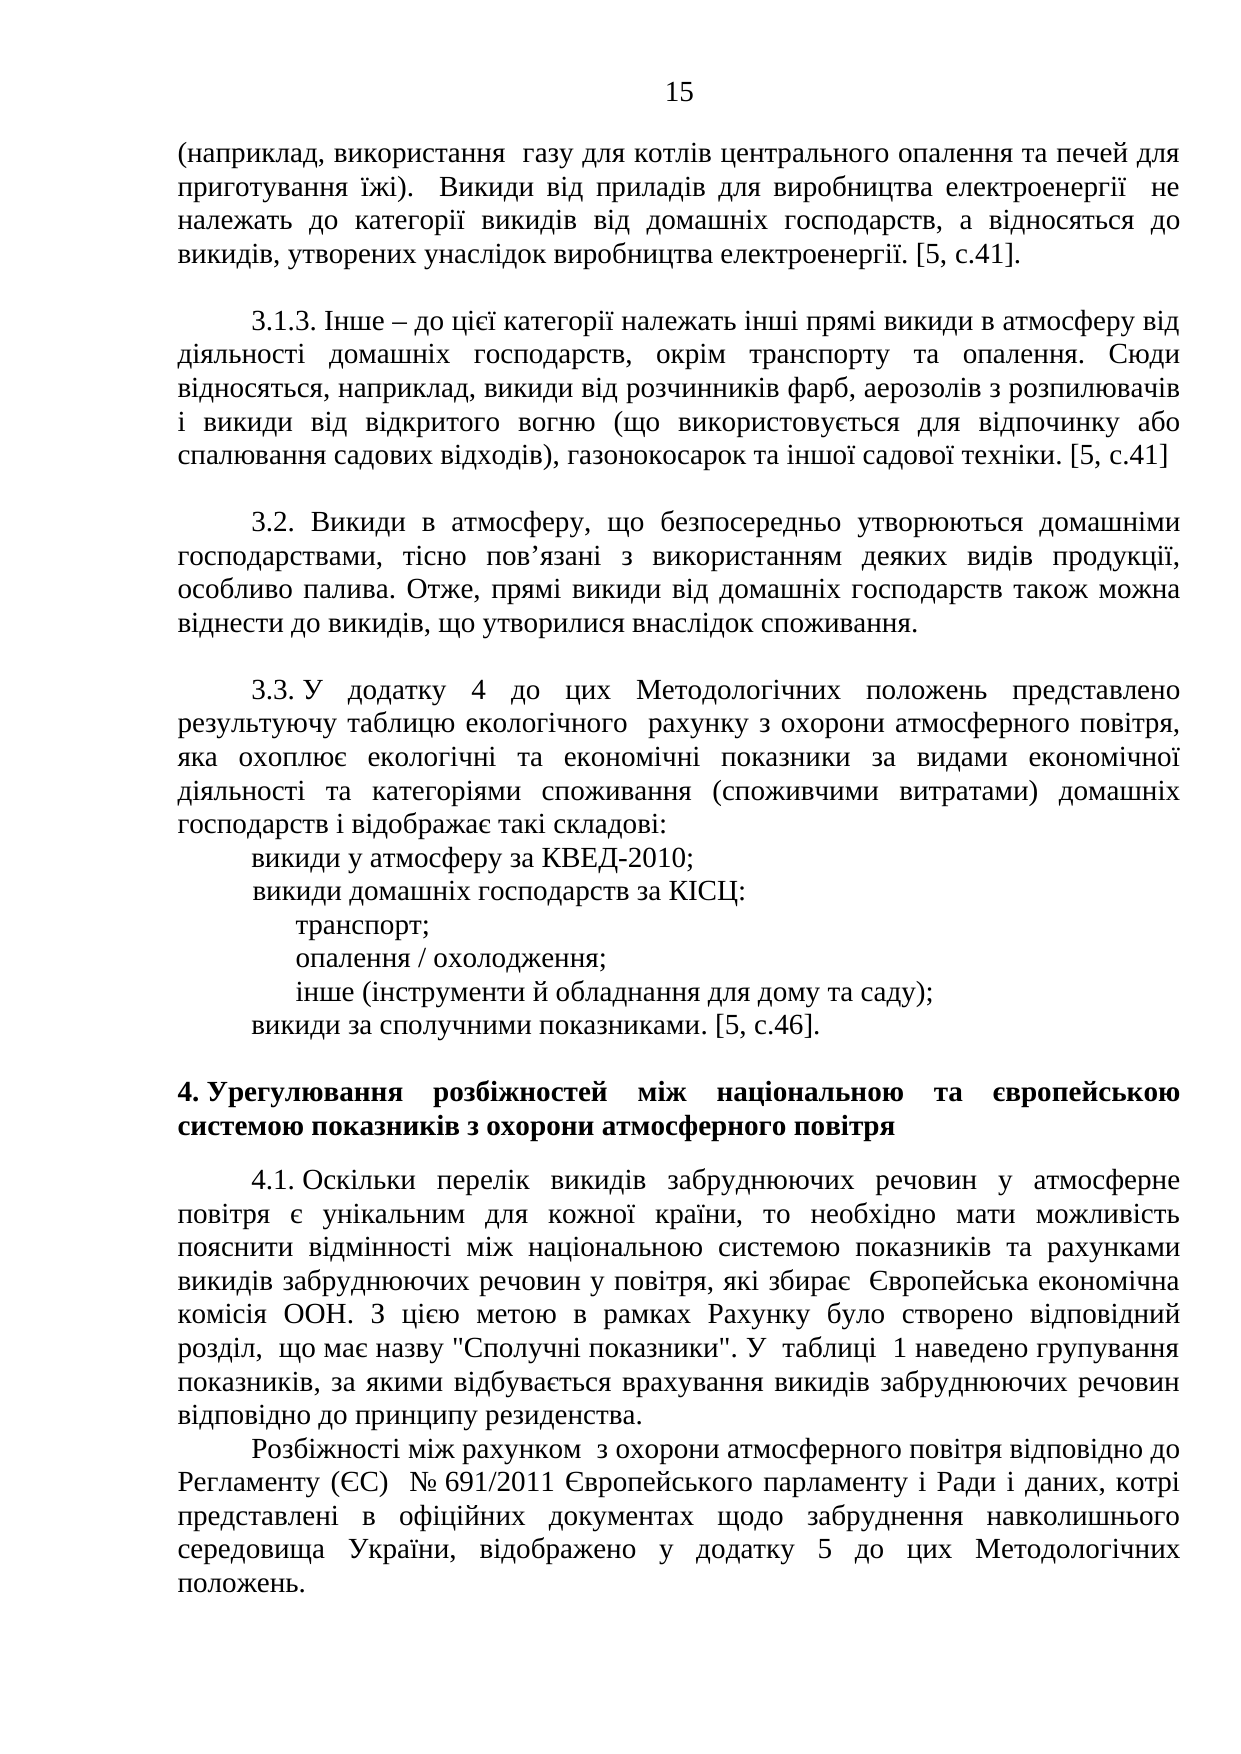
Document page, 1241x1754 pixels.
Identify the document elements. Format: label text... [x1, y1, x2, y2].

text 4.1. Оскільки перелік викидів забруднюючих речовин у атмосферне повітря є унікальним для кожної країни, то необхідно мати можливість пояснити відмінності між національною системою показників та рахунками викидів забруднюючих речовин у повітря, які збирає Європейська економічна комісія ООН. З цією метою в рамках Рахунку було створено відповідний розділ, що має назву "Сполучні показники". У таблиці 1 наведено групування показників, за якими відбувається врахування викидів забруднюючих речовин відповідно до принципу резиденства. [177, 1162, 1181, 1431]
text 3.1.3. Інше – до цієї категорії належать інші прямі викиди в атмосферу від діяльності домашніх господарств, окрім транспорту та опалення. Сюди відносяться, наприклад, викиди від розчинників фарб, аерозолів з розпилювачів і викиди від відкритого вогню (що використовується для відпочинку або спалювання садових відходів), газонокосарок та іншої садової техніки. [5, с.41] [177, 303, 1181, 471]
text викиди за сполучними показниками. [5, c.46]. [177, 1007, 1181, 1041]
text викиди у атмосферу за КВЕД-2010; [177, 840, 1181, 873]
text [177, 135, 1181, 269]
text інше (інструменти й обладнання для дому та саду); [252, 974, 1181, 1007]
text Розбіжності між рахунком з охорони атмосферного повітря відповідно до Регламенту (ЄС) № 691/2011 Європейського парламенту і Ради і даних, котрі представлені в офіційних документах щодо забруднення навколишнього середовища України, відображено у додатку 5 до цих Методологічних положень. [177, 1431, 1181, 1598]
text транспорт; [252, 907, 1181, 940]
text викиди домашніх господарств за КІСЦ: [252, 873, 1181, 907]
text опалення / охолодження; [252, 940, 1181, 974]
text 3.3. У додатку 4 до цих Методологічних положень представлено результуючу таблицю екологічного рахунку з охорони атмосферного повітря, яка охоплює екологічні та економічні показники за видами економічної діяльності та категоріями споживання (споживчими витратами) домашніх господарств і відображає такі складові: [177, 672, 1181, 840]
text 4. Урегулювання розбіжностей між національною та європейською системою показників з охорони атмосферного повітря [177, 1074, 1181, 1142]
text 3.2. Викиди в атмосферу, що безпосередньо утворюються домашніми господарствами, тісно пов’язані з використанням деяких видів продукції, особливо палива. Отже, прямі викиди від домашніх господарств також можна віднести до викидів, що утворилися внаслідок споживання. [177, 504, 1181, 638]
